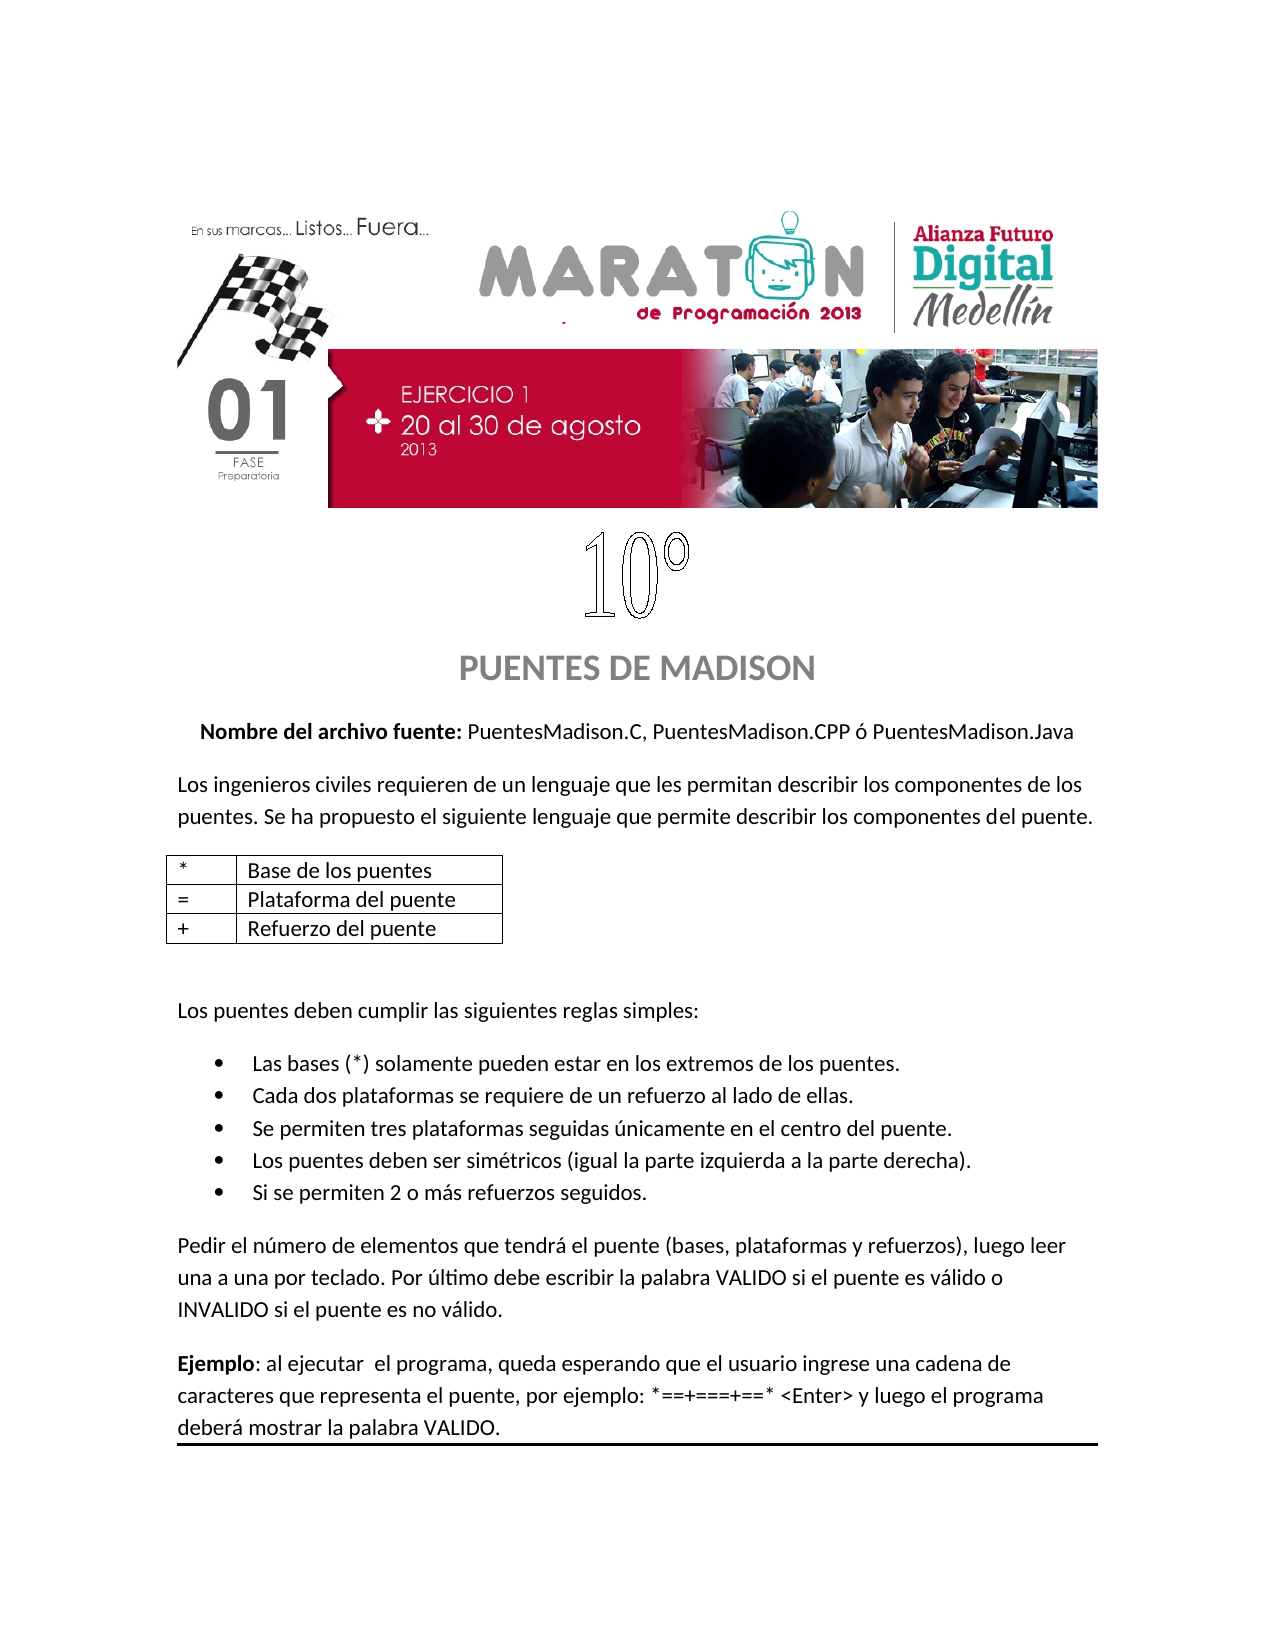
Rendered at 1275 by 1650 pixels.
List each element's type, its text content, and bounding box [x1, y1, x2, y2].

text Pedir el número de elementos que tendrá el puente (bases, plataformas y refuerzos), luego leer una a una por teclado. Por último debe escribir la palabra VALIDO si el puente es válido o INVALIDO si el puente es no válido. [177, 1231, 1098, 1324]
table_cell + [167, 914, 236, 942]
list Los puentes deben ser simétricos (igual la parte izquierda a la parte derecha). [215, 1146, 1098, 1174]
text Los puentes deben cumplir las siguientes reglas simples: [177, 996, 1098, 1024]
table_header * [167, 856, 236, 884]
list Se permiten tres plataformas seguidas únicamente en el centro del puente. [215, 1114, 1098, 1142]
text Nombre del archivo fuente: PuentesMadison.C, PuentesMadison.CPP ó PuentesMadison.Java [177, 717, 1098, 745]
table_cell Refuerzo del puente [237, 914, 502, 942]
picture [177, 201, 1098, 508]
table_cell Plataforma del puente [237, 885, 502, 913]
text Los ingenieros civiles requieren de un lenguaje que les permitan describir los componentes de los puentes. Se ha propuesto el siguiente lenguaje que permite describir los componentes del puente. [177, 770, 1098, 830]
list Cada dos plataformas se requiere de un refuerzo al lado de ellas. [215, 1082, 1098, 1110]
list Las bases (*) solamente pueden estar en los extremos de los puentes. [215, 1049, 1098, 1077]
table_header Base de los puentes [237, 856, 502, 884]
table_cell = [167, 885, 236, 913]
text PUENTES DE MADISON [177, 643, 1098, 689]
text Ejemplo: al ejecutar el programa, queda esperando que el usuario ingrese una cadena de caracteres que representa el puente, por ejemplo: *==+===+==* <Enter> y luego el programa deberá mostrar la palabra VALIDO. [177, 1349, 1098, 1443]
list Si se permiten 2 o más refuerzos seguidos. [215, 1178, 1098, 1206]
